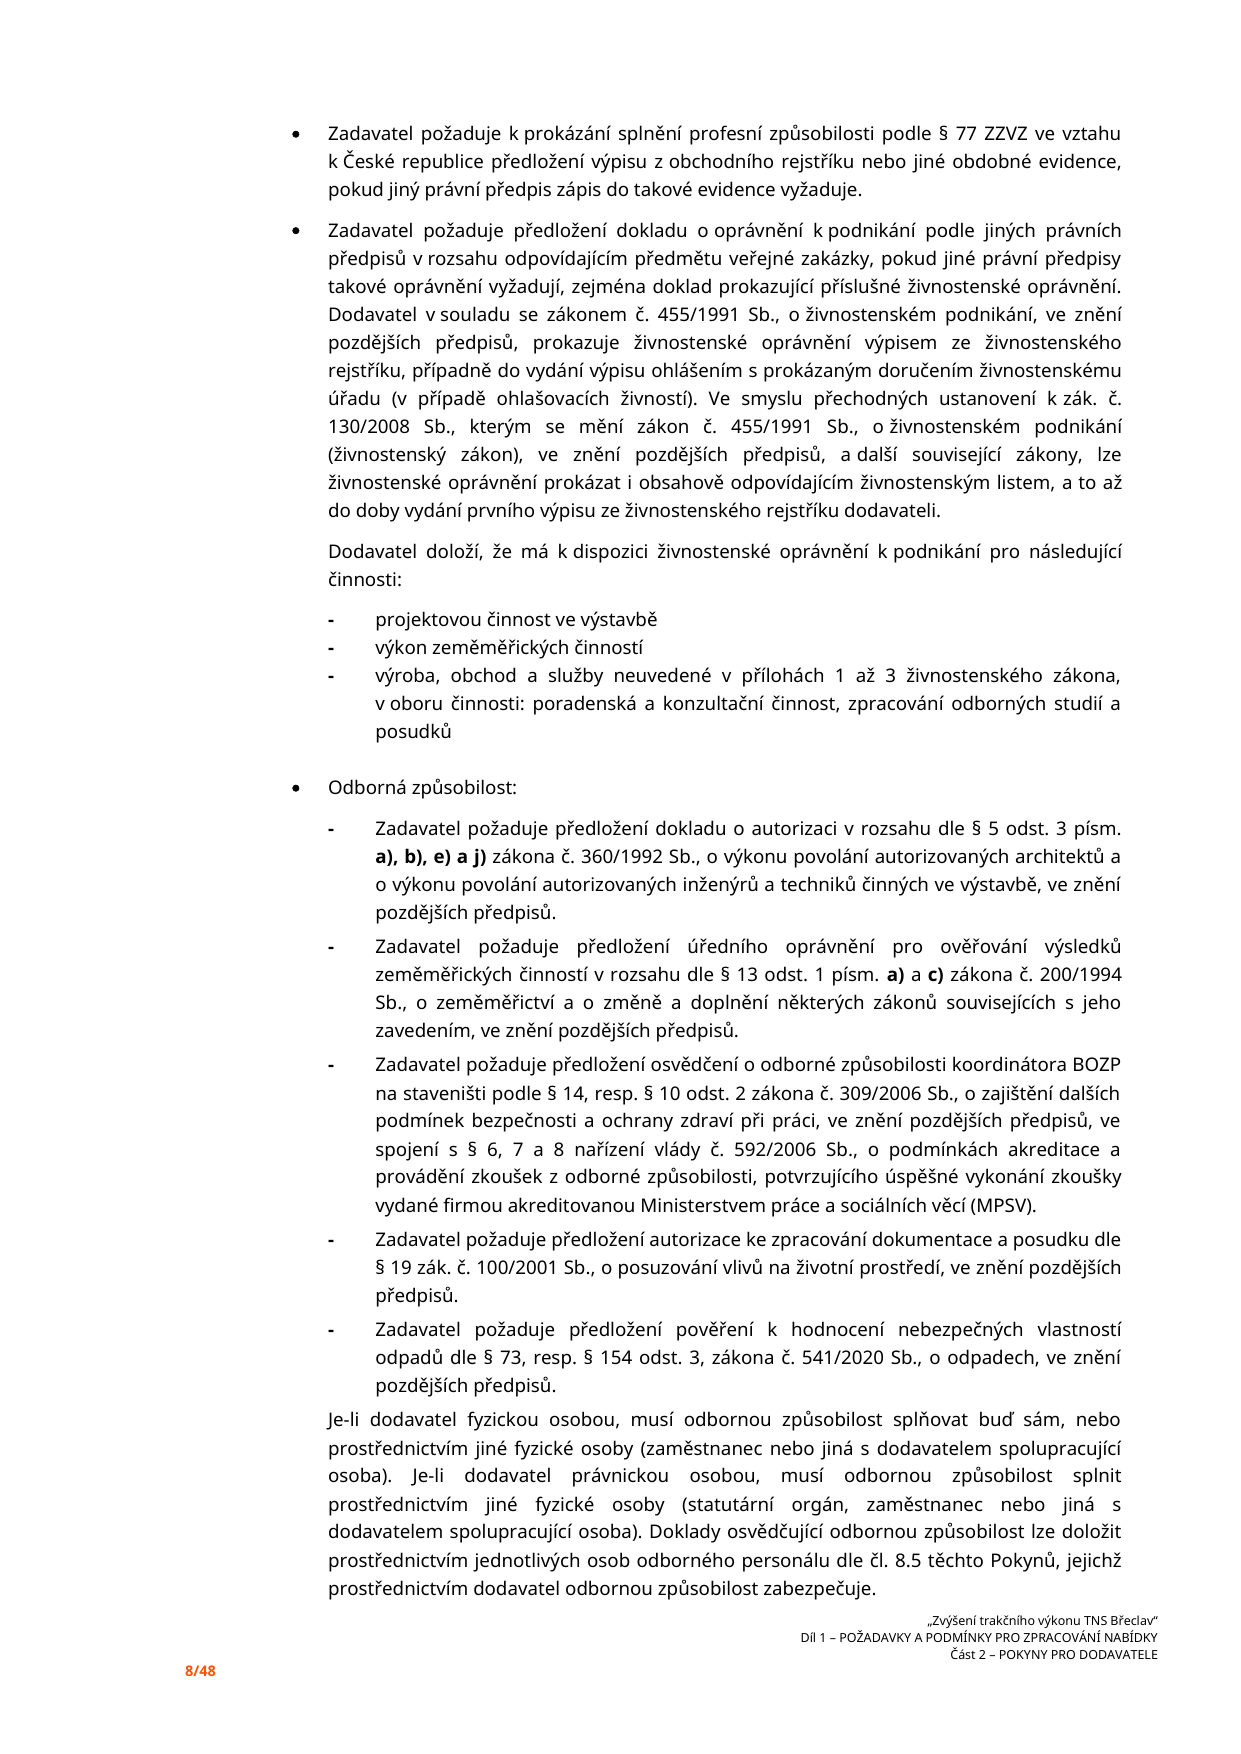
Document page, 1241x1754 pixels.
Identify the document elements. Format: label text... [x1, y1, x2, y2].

text Zadavatel požaduje k prokázání splnění profesní způsobilosti podle § 77 ZZVZ ve vztahu k České republice předložení výpisu z obchodního rejstříku nebo jiné obdobné evidence, pokud jiný právní předpis zápis do takové evidence vyžaduje. [292, 121, 1122, 202]
text Zadavatel požaduje předložení úředního oprávnění pro ověřování výsledků zeměměřických činností v rozsahu dle § 13 odst. 1 písm. a) a c) zákona č. 200/1994 Sb., o zeměměřictví a o změně a doplnění některých zákonů souvisejících s jeho zavedením, ve znění pozdějších předpisů. [328, 933, 1122, 1043]
text Zadavatel požaduje předložení osvědčení o odborné způsobilosti koordinátora BOZP na staveništi podle § 14, resp. § 10 odst. 2 zákona č. 309/2006 Sb., o zajištění dalších podmínek bezpečnosti a ochrany zdraví při práci, ve znění pozdějších předpisů, ve spojení s § 6, 7 a 8 nařízení vlády č. 592/2006 Sb., o podmínkách akreditace a provádění zkoušek z odborné způsobilosti, potvrzujícího úspěšné vykonání zkoušky vydané firmou akreditovanou Ministerstvem práce a sociálních věcí (MPSV). [328, 1052, 1122, 1217]
text Zadavatel požaduje předložení pověření k hodnocení nebezpečných vlastností odpadů dle § 73, resp. § 154 odst. 3, zákona č. 541/2020 Sb., o odpadech, ve znění pozdějších předpisů. [328, 1316, 1122, 1398]
text výroba, obchod a služby neuvedené v přílohách 1 až 3 živnostenského zákona, v oboru činnosti: poradenská a konzultační činnost, zpracování odborných studií a posudků [328, 662, 1122, 744]
text projektovou činnost ve výstavbě [328, 606, 1122, 632]
text výkon zeměměřických činností [328, 634, 1122, 660]
text Zadavatel požaduje předložení dokladu o oprávnění k podnikání podle jiných právních předpisů v rozsahu odpovídajícím předmětu veřejné zakázky, pokud jiné právní předpisy takové oprávnění vyžadují, zejména doklad prokazující příslušné živnostenské oprávnění. Dodavatel v souladu se zákonem č. 455/1991 Sb., o živnostenském podnikání, ve znění pozdějších předpisů, prokazuje živnostenské oprávnění výpisem ze živnostenského rejstříku, případně do vydání výpisu ohlášením s prokázaným doručením živnostenskému úřadu (v případě ohlašovacích živností). Ve smyslu přechodných ustanovení k zák. č. 130/2008 Sb., kterým se mění zákon č. 455/1991 Sb., o živnostenském podnikání (živnostenský zákon), ve znění pozdějších předpisů, a další související zákony, lze živnostenské oprávnění prokázat i obsahově odpovídajícím živnostenským listem, a to až do doby vydání prvního výpisu ze živnostenského rejstříku dodavateli. [292, 217, 1122, 523]
text Zadavatel požaduje předložení dokladu o autorizaci v rozsahu dle § 5 odst. 3 písm. a), b), e) a j) zákona č. 360/1992 Sb., o výkonu povolání autorizovaných architektů a o výkonu povolání autorizovaných inženýrů a techniků činných ve výstavbě, ve znění pozdějších předpisů. [328, 815, 1122, 925]
list Je-li dodavatel fyzickou osobou, musí odbornou způsobilost splňovat buď sám, nebo prostřednictvím jiné fyzické osoby (zaměstnanec nebo jiná s dodavatelem spolupracující osoba). Je-li dodavatel právnickou osobou, musí odbornou způsobilost splnit prostřednictvím jiné fyzické osoby (statutární orgán, zaměstnanec nebo jiná s dodavatelem spolupracující osoba). Doklady osvědčující odbornou způsobilost lze doložit prostřednictvím jednotlivých osob odborného personálu dle čl. 8.5 těchto Pokynů, jejichž prostřednictvím dodavatel odbornou způsobilost zabezpečuje. [328, 1407, 1122, 1600]
text Dodavatel doloží, že má k dispozici živnostenské oprávnění k podnikání pro následující činnosti: [328, 538, 1122, 591]
text Zadavatel požaduje předložení autorizace ke zpracování dokumentace a posudku dle § 19 zák. č. 100/2001 Sb., o posuzování vlivů na životní prostředí, ve znění pozdějších předpisů. [328, 1226, 1122, 1308]
text Odborná způsobilost: [292, 774, 1122, 800]
